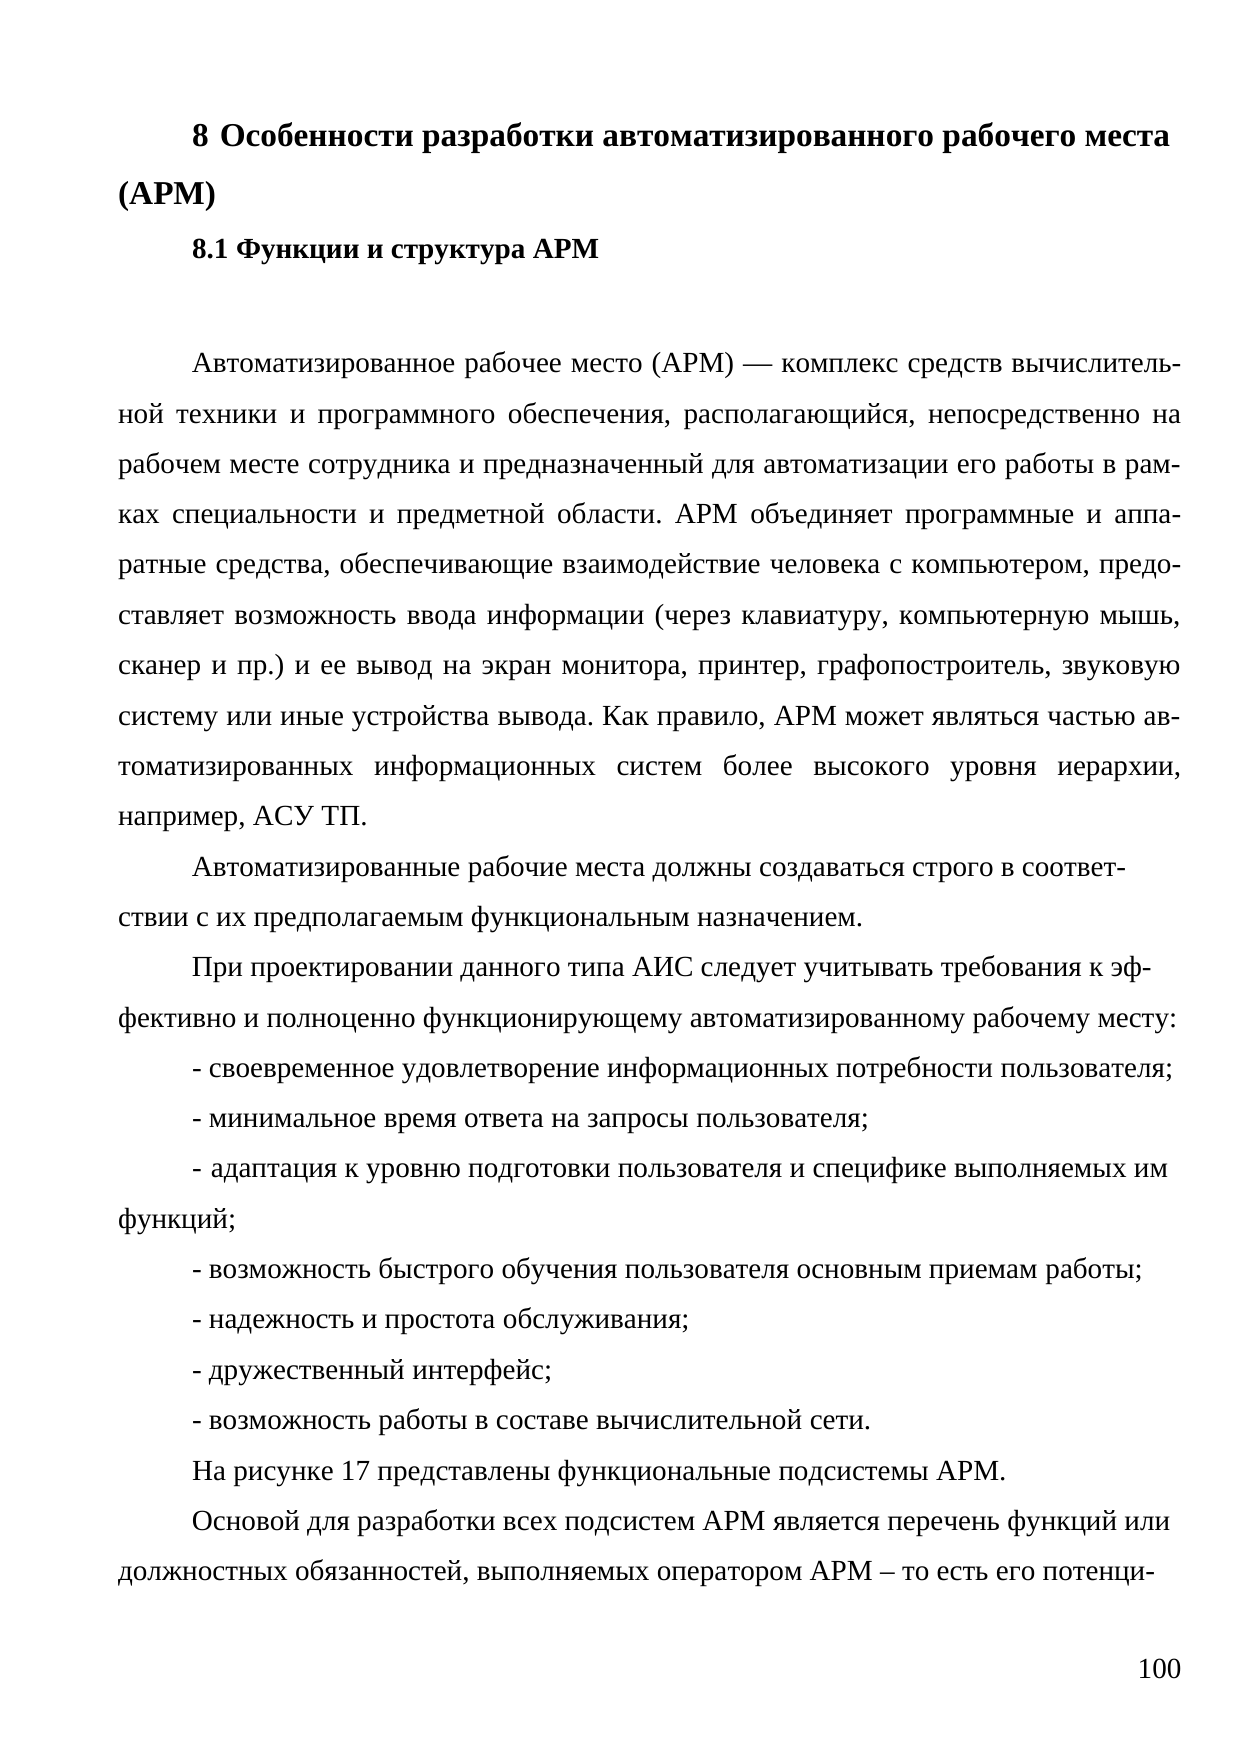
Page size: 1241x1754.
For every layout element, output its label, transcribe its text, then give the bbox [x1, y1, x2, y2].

list адаптация к уровню подготовки пользователя и специфике выполняемых им функций; [118, 1151, 1181, 1234]
list своевременное удовлетворение информационных потребности пользователя; [192, 1050, 1207, 1084]
list минимальное время ответа на запросы пользователя; [192, 1100, 1207, 1134]
text Основой для разработки всех подсистем АРМ является перечень функций или должностных обязанностей, выполняемых оператором АРМ – то есть его потенци- [118, 1503, 1207, 1587]
subtitle Функции и структура АРМ [192, 231, 1207, 264]
text На рисунке 17 представлены функциональные подсистемы АРМ. [192, 1453, 1207, 1486]
list надежность и простота обслуживания; [192, 1302, 1207, 1335]
list возможность работы в составе вычислительной сети. [192, 1402, 1207, 1436]
subtitle Особенности разработки автоматизированного рабочего места (АРМ) [118, 116, 1180, 212]
list возможность быстрого обучения пользователя основным приемам работы; [192, 1251, 1207, 1285]
text Автоматизированное рабочее место (АРМ) — комплекс средств вычислитель- ной техники и программного обеспечения, располагающийся, непосредственно на рабочем месте сотрудника и предназначенный для автоматизации его работы в рам- ках специальности и предметной области. АРМ объединяет программные и аппа- ратные средства, обеспечивающие взаимодействие человека с компьютером, предо- ставляет возможность ввода информации (через клавиатуру, компьютерную мышь, сканер и пр.) и ее вывод на экран монитора, принтер, графопостроитель, звуковую систему или иные устройства вывода. Как правило, АРМ может являться частью ав- томатизированных информационных систем более высокого уровня иерархии, например, АСУ ТП. [118, 345, 1182, 832]
text Автоматизированные рабочие места должны создаваться строго в соответ- ствии с их предполагаемым функциональным назначением. [118, 849, 1169, 933]
text При проектировании данного типа АИС следует учитывать требования к эф- фективно и полноценно функционирующему автоматизированному рабочему месту: [118, 949, 1207, 1033]
list дружественный интерфейс; [192, 1352, 1207, 1386]
